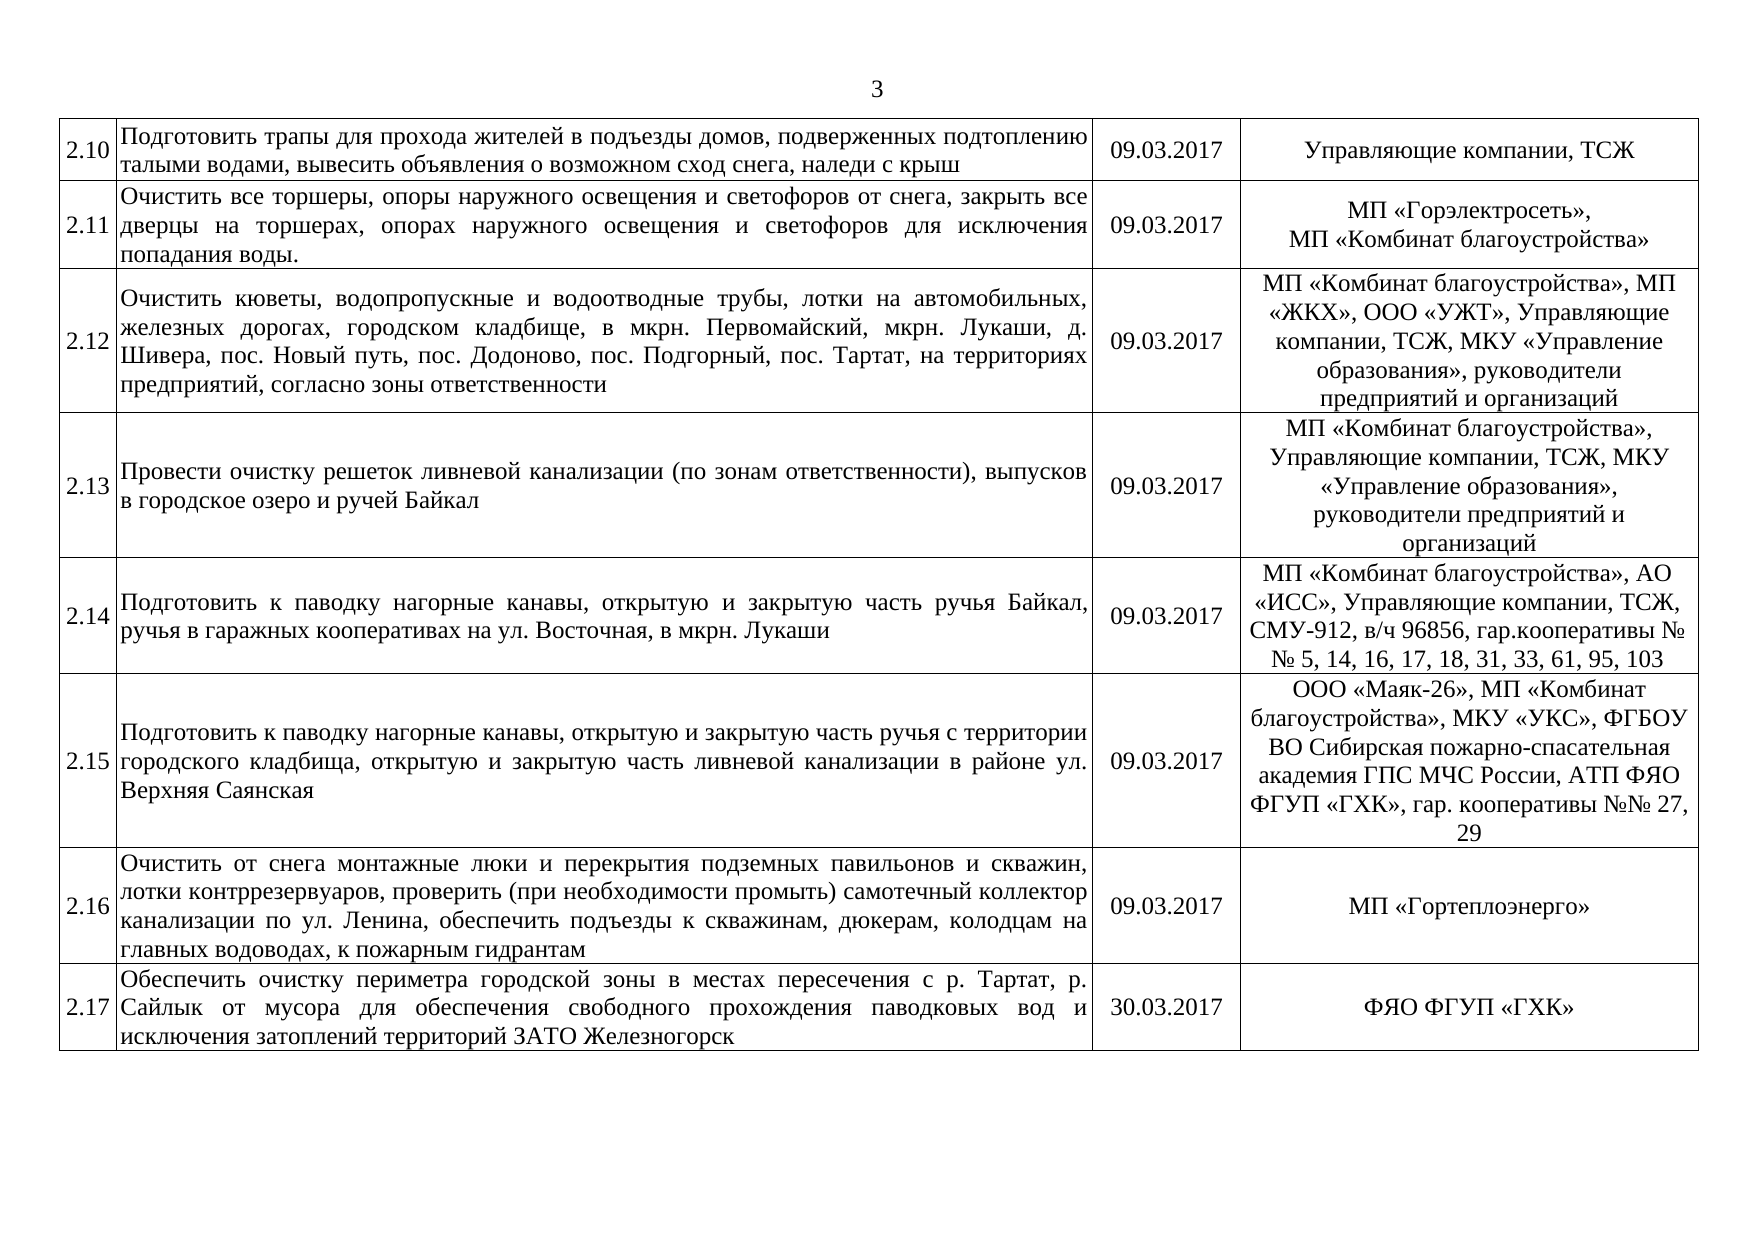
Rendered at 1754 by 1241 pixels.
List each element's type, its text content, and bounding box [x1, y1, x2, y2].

table_cell 09.03.2017 [1093, 674, 1240, 847]
table_cell Очистить кюветы, водопропускные и водоотводные трубы, лотки на автомобильных, железных дорогах, городском кладбище, в мкрн. Первомайский, мкрн. Лукаши, д. Шивера, пос. Новый путь, пос. Додоново, пос. Подгорный, пос. Тартат, на территориях предприятий, согласно зоны ответственности [117, 269, 1092, 412]
table_cell 2.14 [60, 558, 116, 673]
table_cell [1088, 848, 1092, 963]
table_cell 2.15 [60, 674, 116, 847]
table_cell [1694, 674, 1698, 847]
table_cell 2.16 [60, 848, 116, 963]
table_cell Подготовить трапы для прохода жителей в подъезды домов, подверженных подтоплению талыми водами, вывесить объявления о возможном сход снега, наледи с крыш [117, 119, 1092, 180]
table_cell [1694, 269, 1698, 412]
table_cell 09.03.2017 [1093, 181, 1240, 267]
table_cell Провести очистку решеток ливневой канализации (по зонам ответственности), выпусков в городское озеро и ручей Байкал [117, 413, 1092, 557]
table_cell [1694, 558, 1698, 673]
table_cell 09.03.2017 [1093, 558, 1240, 673]
table_cell МП «Горэлектросеть», МП «Комбинат благоустройства» [1241, 181, 1698, 267]
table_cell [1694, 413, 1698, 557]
table_cell 09.03.2017 [1093, 848, 1240, 963]
table_cell МП «Гортеплоэнерго» [1241, 848, 1698, 963]
table_cell Управляющие компании, ТСЖ [1241, 119, 1698, 180]
table_cell ФЯО ФГУП «ГХК» [1241, 964, 1698, 1050]
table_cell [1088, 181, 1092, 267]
table_cell 09.03.2017 [1093, 269, 1240, 412]
table_cell 2.13 [60, 413, 116, 557]
table_cell 2.11 [60, 181, 116, 267]
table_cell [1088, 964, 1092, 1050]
table_cell 2.12 [60, 269, 116, 412]
table_cell 09.03.2017 [1093, 413, 1240, 557]
table_cell Подготовить к паводку нагорные канавы, открытую и закрытую часть ручья Байкал, ручья в гаражных кооперативах на ул. Восточная, в мкрн. Лукаши [117, 558, 1092, 673]
table_cell 30.03.2017 [1093, 964, 1240, 1050]
table_cell 2.10 [60, 119, 116, 180]
table_cell 09.03.2017 [1093, 119, 1240, 180]
table_cell Подготовить к паводку нагорные канавы, открытую и закрытую часть ручья с территории городского кладбища, открытую и закрытую часть ливневой канализации в районе ул. Верхняя Саянская [117, 674, 1092, 847]
table_cell 2.17 [60, 964, 116, 1050]
